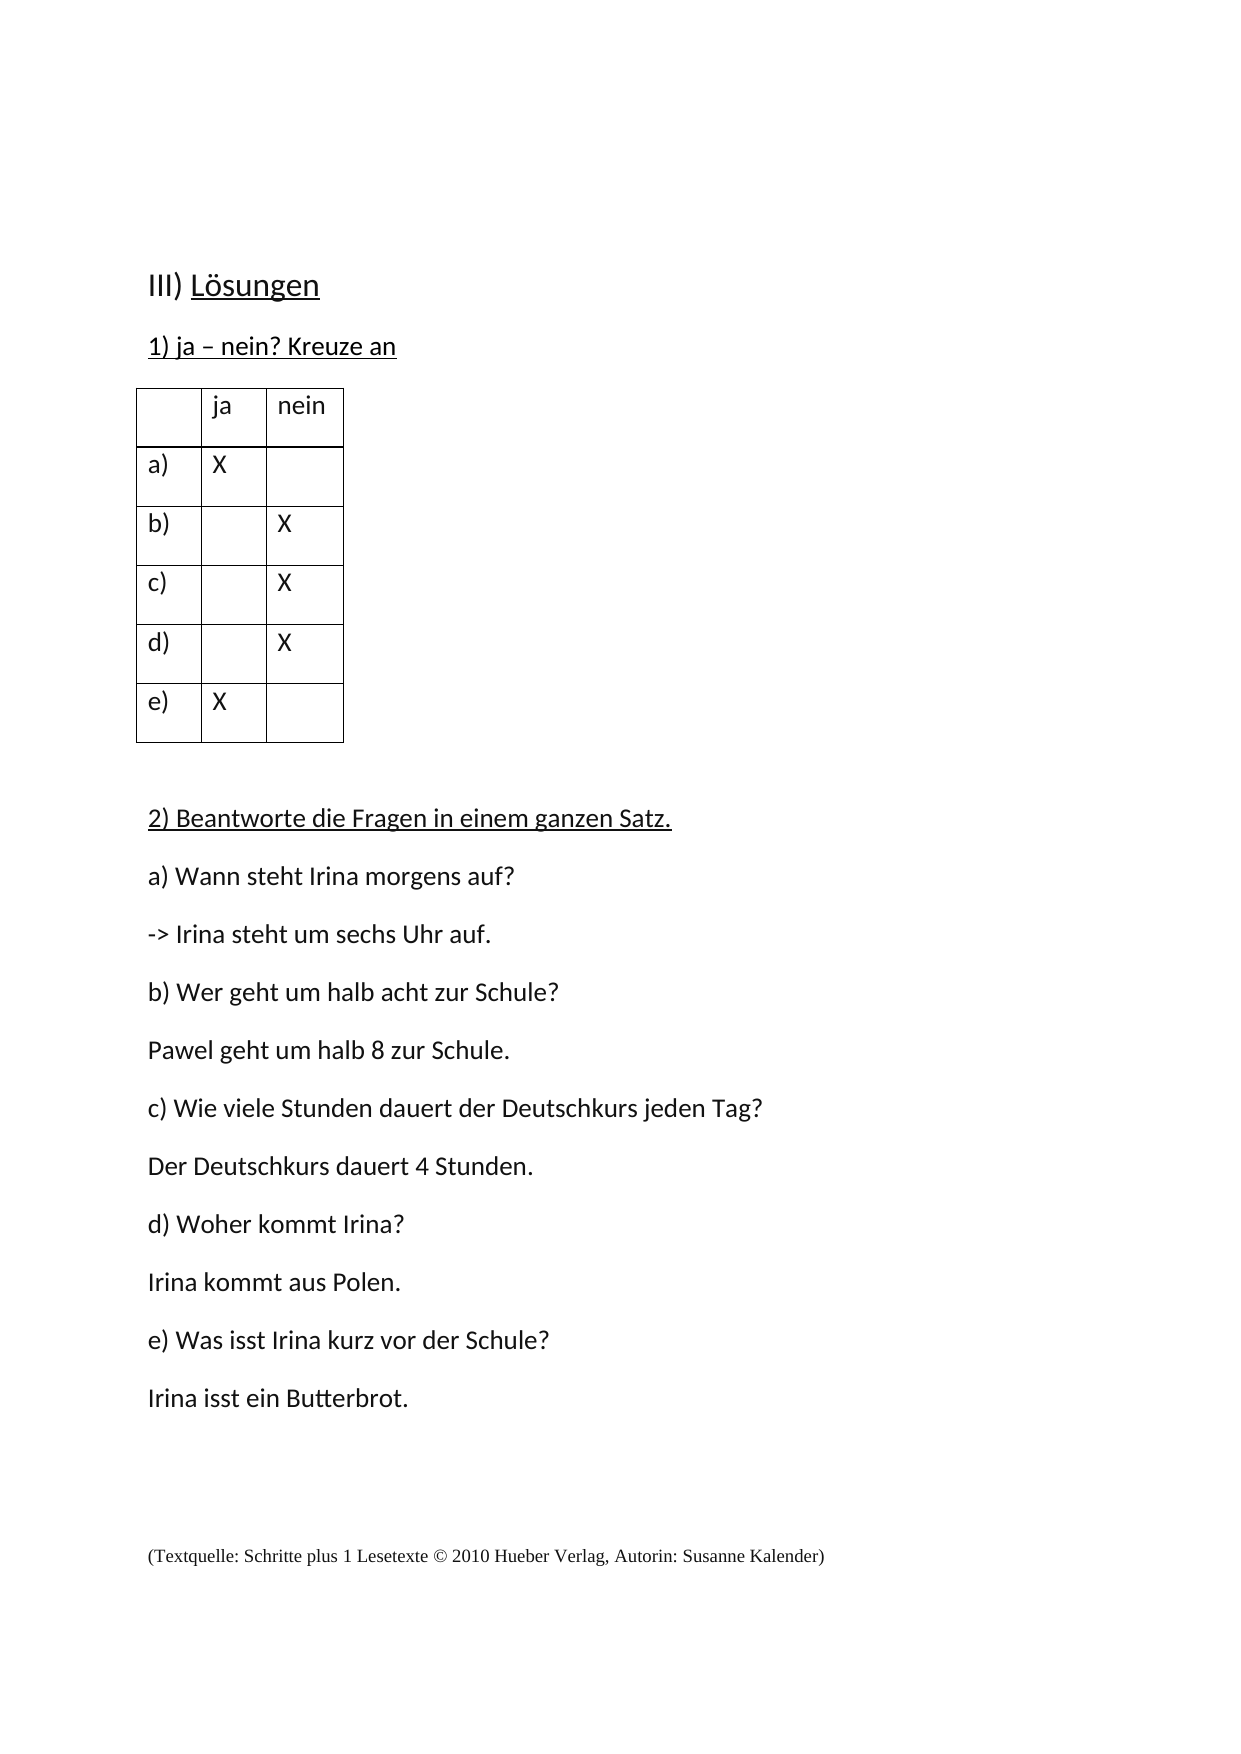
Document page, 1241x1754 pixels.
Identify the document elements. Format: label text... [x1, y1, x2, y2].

table_cell [202, 625, 266, 683]
table_header ja [202, 389, 266, 446]
table_header nein [267, 389, 343, 446]
text 2) Beantworte die Fragen in einem ganzen Satz. [148, 801, 1093, 834]
table_cell c) [137, 566, 201, 624]
text d) Woher kommt Irina? [148, 1207, 1093, 1240]
table_cell X [202, 448, 266, 506]
table_cell a) [137, 448, 201, 506]
text Pawel geht um halb 8 zur Schule. [148, 1033, 1093, 1066]
table_cell d) [137, 625, 201, 683]
text III) Lösungen [148, 264, 1093, 304]
table_cell e) [137, 684, 201, 742]
text e) Was isst Irina kurz vor der Schule? [148, 1323, 1093, 1356]
text 1) ja – nein? Kreuze an [148, 329, 1093, 362]
table_cell b) [137, 507, 201, 564]
table_cell [267, 448, 343, 506]
text Irina isst ein Butterbrot. [148, 1381, 1093, 1414]
table_cell [202, 566, 266, 624]
text (Textquelle: Schritte plus 1 Lesetexte © 2010 Hueber Verlag, Autorin: Susanne Kalender) [148, 1545, 1093, 1567]
table_cell X [202, 684, 266, 742]
table_cell X [267, 566, 343, 624]
text c) Wie viele Stunden dauert der Deutschkurs jeden Tag? [148, 1091, 1093, 1124]
text Irina kommt aus Polen. [148, 1265, 1093, 1298]
text b) Wer geht um halb acht zur Schule? [148, 975, 1093, 1008]
table_cell [202, 507, 266, 564]
table_header [137, 389, 201, 446]
text a) Wann steht Irina morgens auf? [148, 859, 1093, 892]
table_cell [267, 684, 343, 742]
text Der Deutschkurs dauert 4 Stunden. [148, 1149, 1093, 1182]
table_cell X [267, 625, 343, 683]
table_cell X [267, 507, 343, 564]
text -> Irina steht um sechs Uhr auf. [148, 917, 1093, 950]
